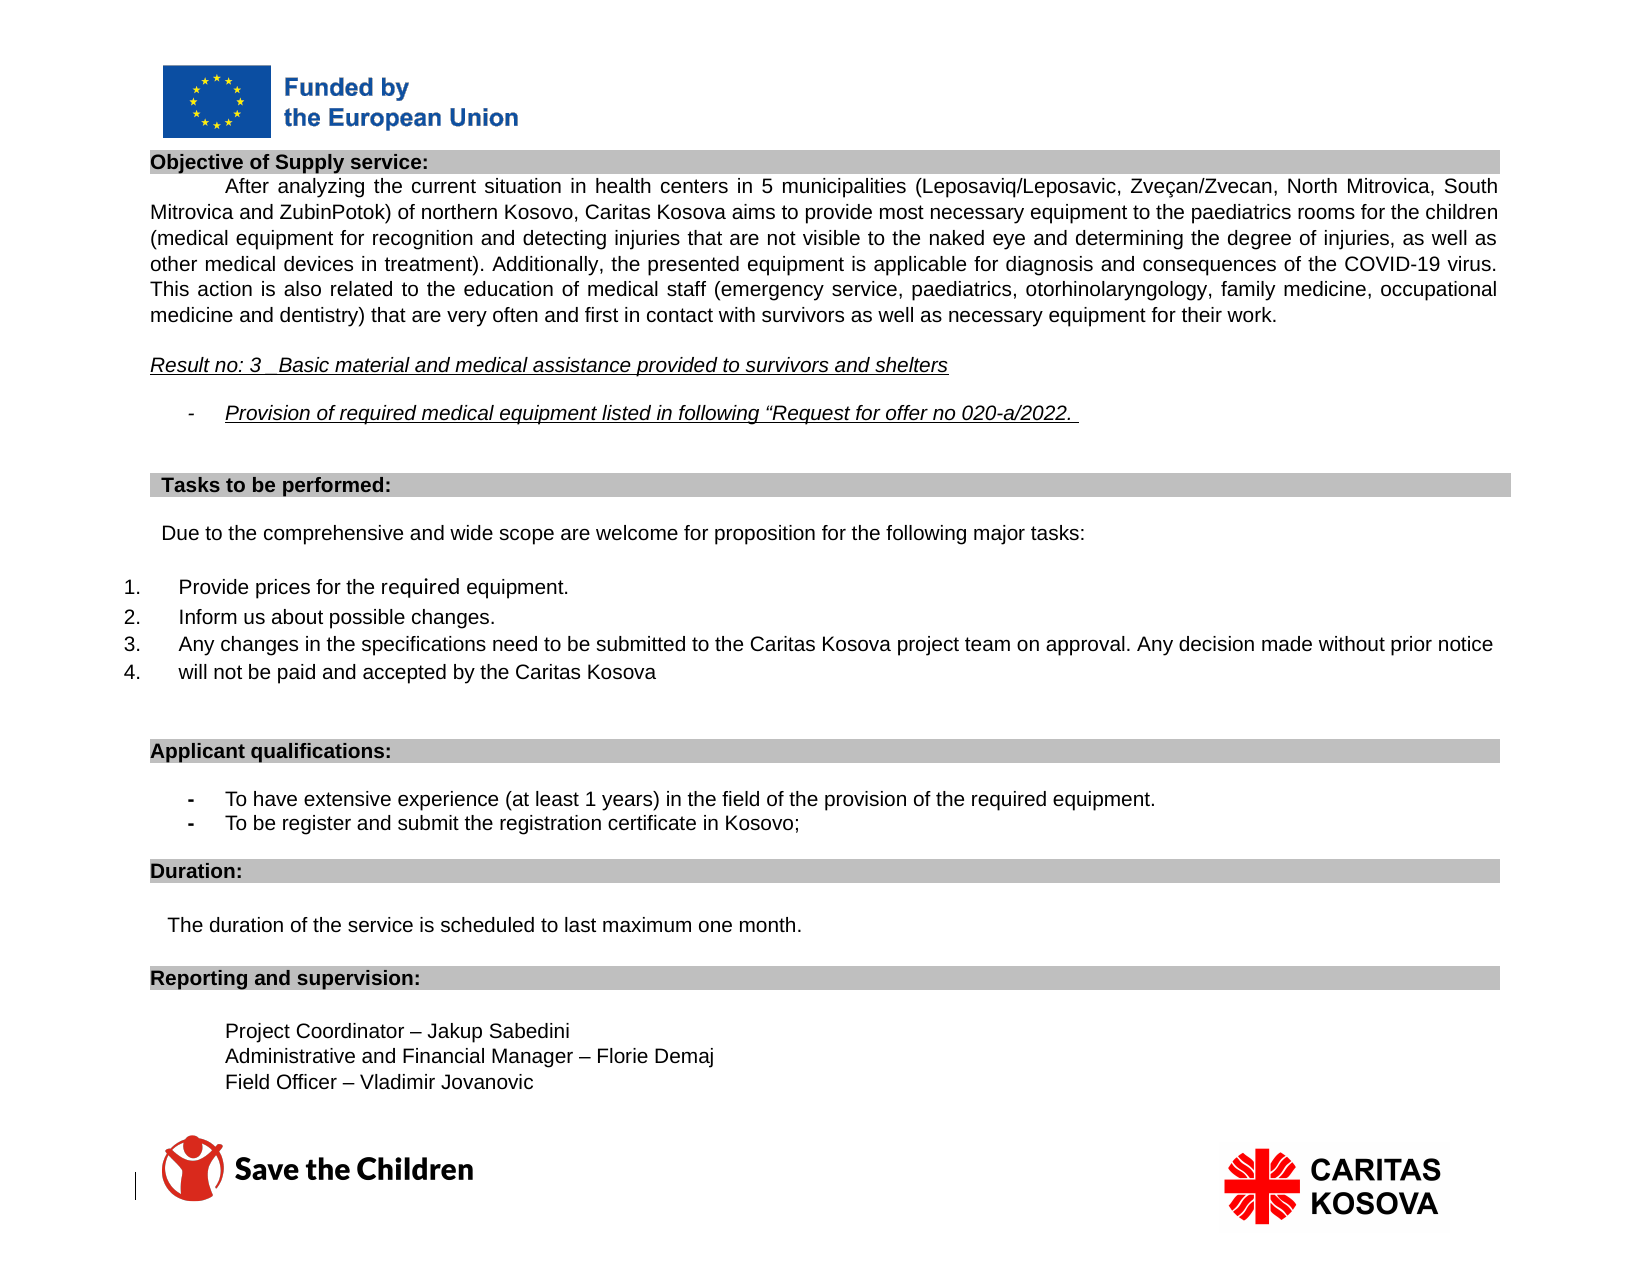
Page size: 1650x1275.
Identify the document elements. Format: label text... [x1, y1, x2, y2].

table_cell Due to the comprehensive and wide scope are welcome for proposition for the following major tasks: Provide prices for the required equipment. Inform us about possible changes. Any changes in the specifications need to be submitted to the Caritas Kosova project team on approval. Any decision made without prior notice will not be paid and accepted by the Caritas Kosova [150, 497, 1511, 687]
list To have extensive experience (at least 1 years) in the field of the provision of the required equipment. [187, 787, 1500, 811]
text Applicant qualifications: [150, 739, 1500, 763]
text Objective of Supply service: [429, 150, 1500, 174]
picture [152, 1126, 475, 1208]
table_header Tasks to be performed: [150, 473, 1511, 497]
text Administrative and Financial Manager – Florie Demaj [150, 1044, 1500, 1068]
text Duration: [150, 859, 1500, 883]
text Field Officer – Vladimir Jovanovic [150, 1070, 1500, 1094]
list Provision of required medical equipment listed in following “Request for offer no 020-a/2022. [187, 401, 1500, 425]
text Reporting and supervision: [150, 966, 1500, 990]
picture [1218, 1142, 1450, 1233]
picture [153, 57, 525, 145]
text The duration of the service is scheduled to last maximum one month. [150, 913, 1500, 937]
text Project Coordinator – Jakup Sabedini [150, 1017, 1500, 1044]
text Result no: 3 _Basic material and medical assistance provided to survivors and shelters [150, 353, 1500, 377]
text After analyzing the current situation in health centers in 5 municipalities (Leposaviq/Leposavic, Zveçan/Zvecan, North Mitrovica, South Mitrovica and ZubinPotok) of northern Kosovo, Caritas Kosova aims to provide most necessary equipment to the paediatrics rooms for the children (medical equipment for recognition and detecting injuries that are not visible to the naked eye and determining the degree of injuries, as well as other medical devices in treatment). Additionally, the presented equipment is applicable for diagnosis and consequences of the COVID-19 virus. This action is also related to the education of medical staff (emergency service, paediatrics, otorhinolaryngology, family medicine, occupational medicine and dentistry) that are very often and first in contact with survivors as well as necessary equipment for their work. [150, 174, 1500, 327]
list To be register and submit the registration certificate in Kosovo; [187, 811, 1500, 835]
